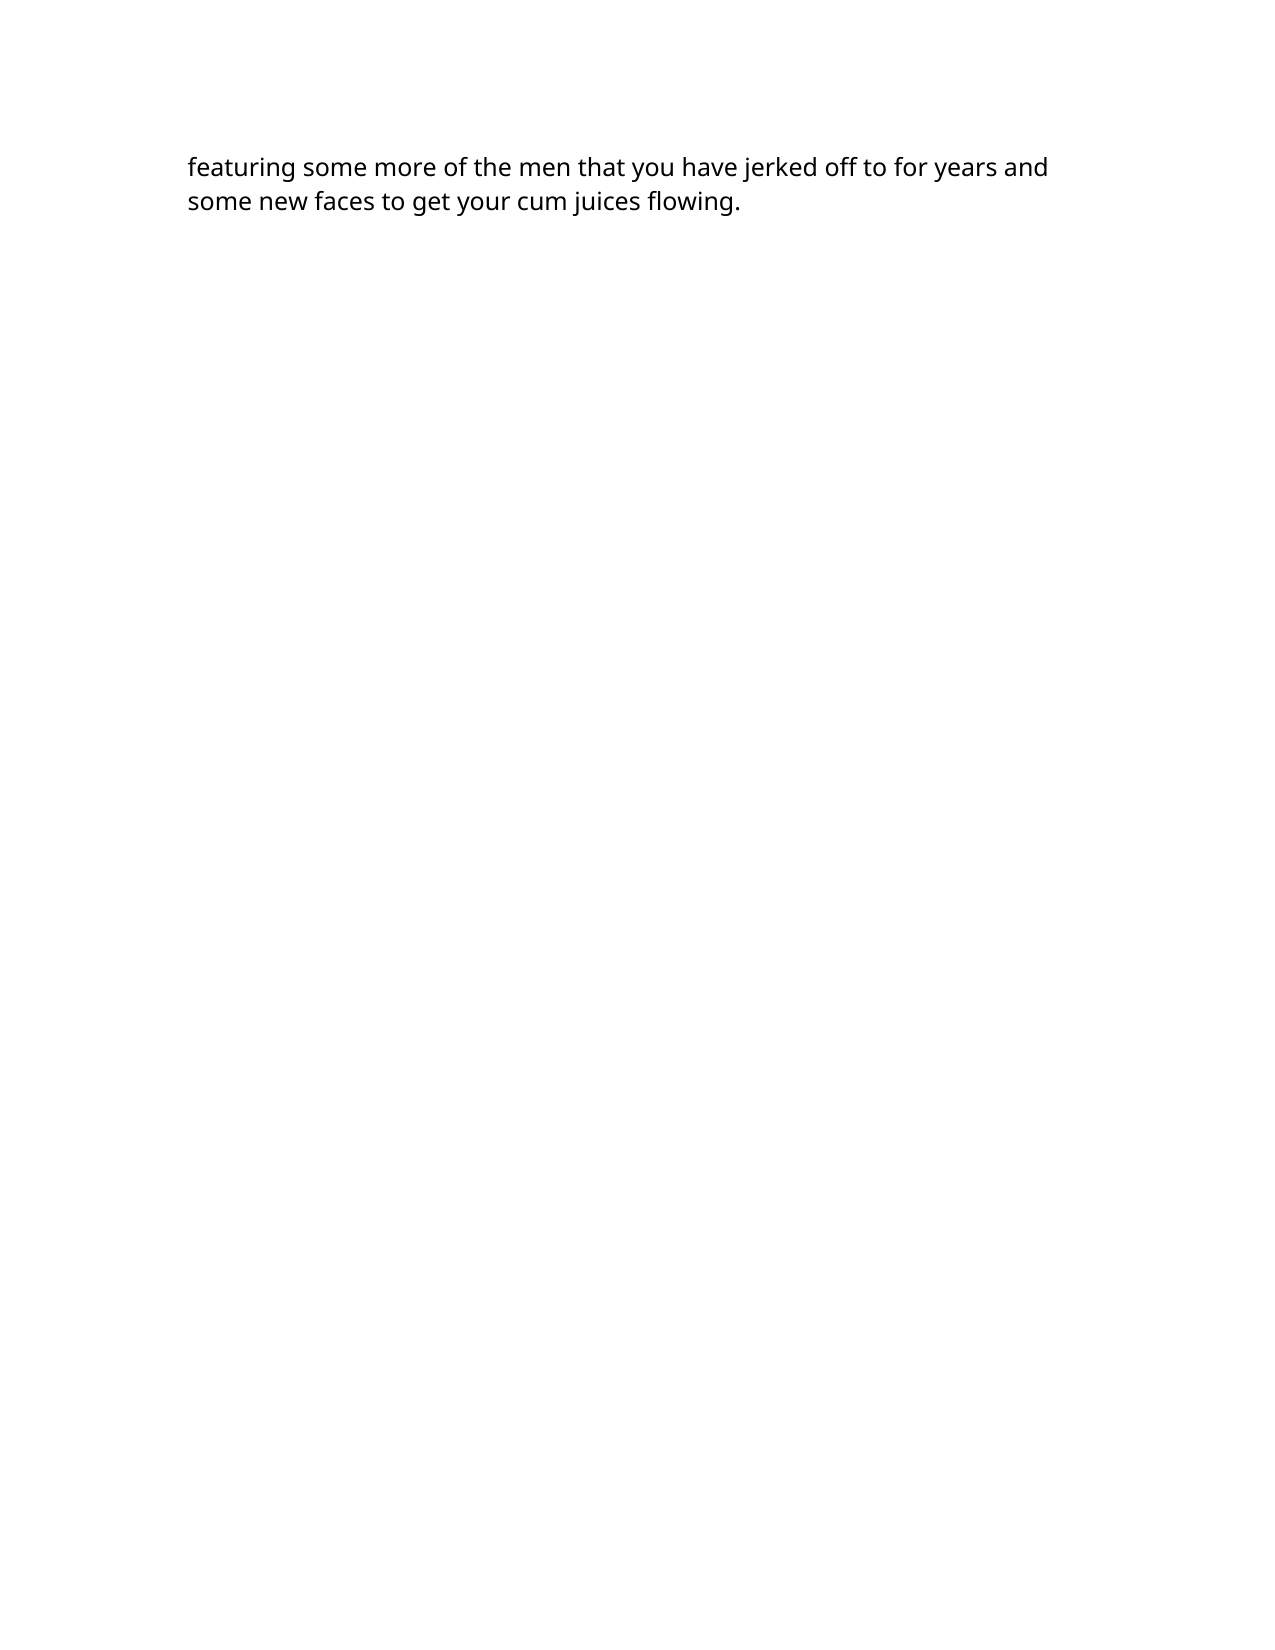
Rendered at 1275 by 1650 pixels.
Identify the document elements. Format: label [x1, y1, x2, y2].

text [187, 150, 1087, 218]
